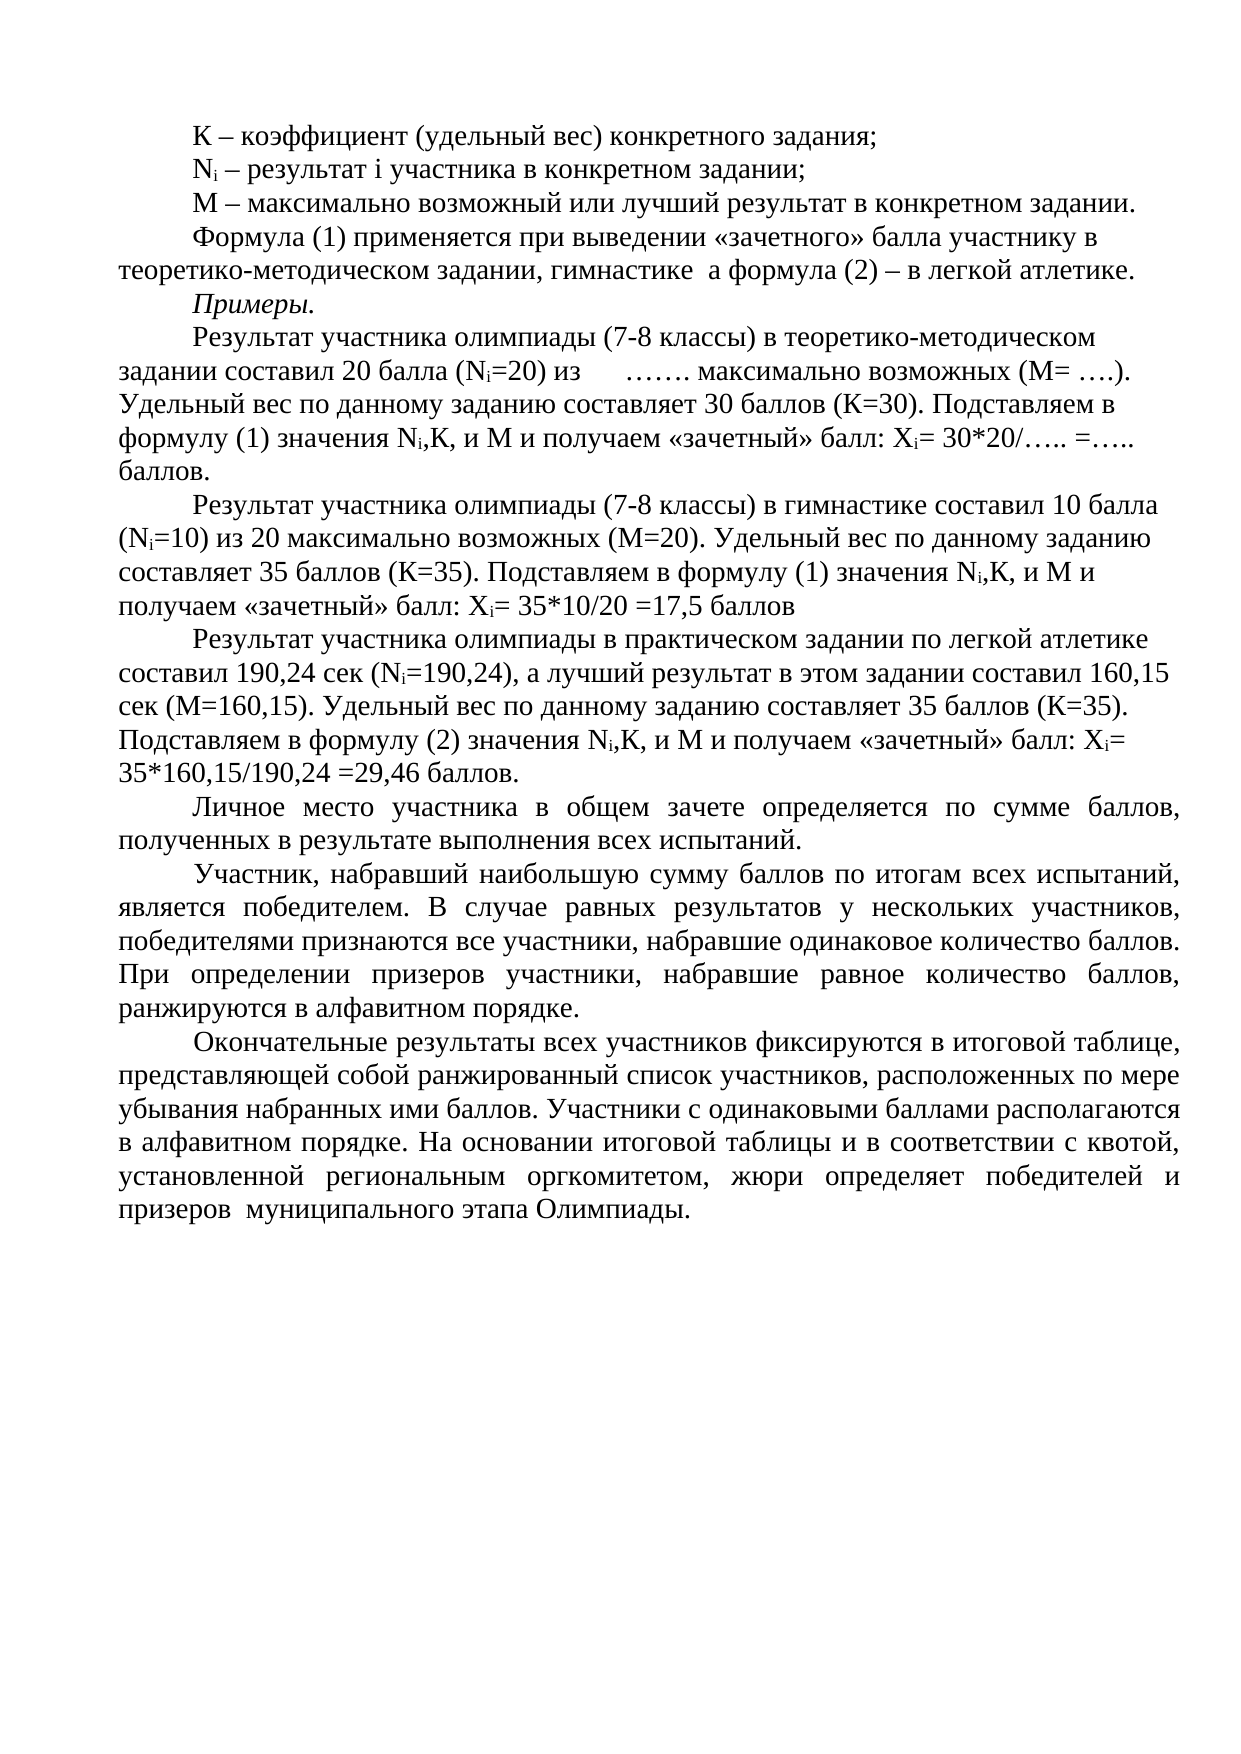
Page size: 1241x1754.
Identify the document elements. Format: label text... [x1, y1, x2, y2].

text Результат участника олимпиады в практическом задании по легкой атлетике составил 190,24 сек (Ni=190,24), а лучший результат в этом задании составил 160,15 сек (М=160,15). Удельный вес по данному заданию составляет 35 баллов (К=35). Подставляем в формулу (2) значения Ni,К, и М и получаем «зачетный» балл: Хi= 35*160,15/190,24 =29,46 баллов. [118, 621, 1181, 789]
text Ni – результат i участника в конкретном задании; [118, 152, 1181, 185]
text Примеры. [118, 286, 1181, 319]
text Участник, набравший наибольшую сумму баллов по итогам всех испытаний, является победителем. В случае равных результатов у нескольких участников, победителями признаются все участники, набравшие одинаковое количество баллов. При определении призеров участники, набравшие равное количество баллов, ранжируются в алфавитном порядке. [118, 856, 1181, 1024]
text М – максимально возможный или лучший результат в конкретном задании. [118, 185, 1181, 219]
text Личное место участника в общем зачете определяется по сумме баллов, полученных в результате выполнения всех испытаний. [118, 789, 1181, 856]
text Окончательные результаты всех участников фиксируются в итоговой таблице, представляющей собой ранжированный список участников, расположенных по мере убывания набранных ими баллов. Участники с одинаковыми баллами располагаются в алфавитном порядке. На основании итоговой таблицы и в соответствии с квотой, установленной региональным оргкомитетом, жюри определяет победителей и призеров муниципального этапа Олимпиады. [118, 1024, 1181, 1225]
text Результат участника олимпиады (7-8 классы) в гимнастике составил 10 балла (Ni=10) из 20 максимально возможных (М=20). Удельный вес по данному заданию составляет 35 баллов (К=35). Подставляем в формулу (1) значения Ni,К, и М и получаем «зачетный» балл: Хi= 35*10/20 =17,5 баллов [118, 487, 1181, 621]
text К – коэффициент (удельный вес) конкретного задания; [118, 118, 1181, 152]
text Результат участника олимпиады (7-8 классы) в теоретико-методическом задании составил 20 балла (Ni=20) из ……. максимально возможных (М= ….). Удельный вес по данному заданию составляет 30 баллов (К=30). Подставляем в формулу (1) значения Ni,К, и М и получаем «зачетный» балл: Хi= 30*20/….. =….. баллов. [118, 319, 1181, 487]
text Формула (1) применяется при выведении «зачетного» балла участнику в теоретико-методическом задании, гимнастике а формула (2) – в легкой атлетике. [118, 219, 1181, 286]
